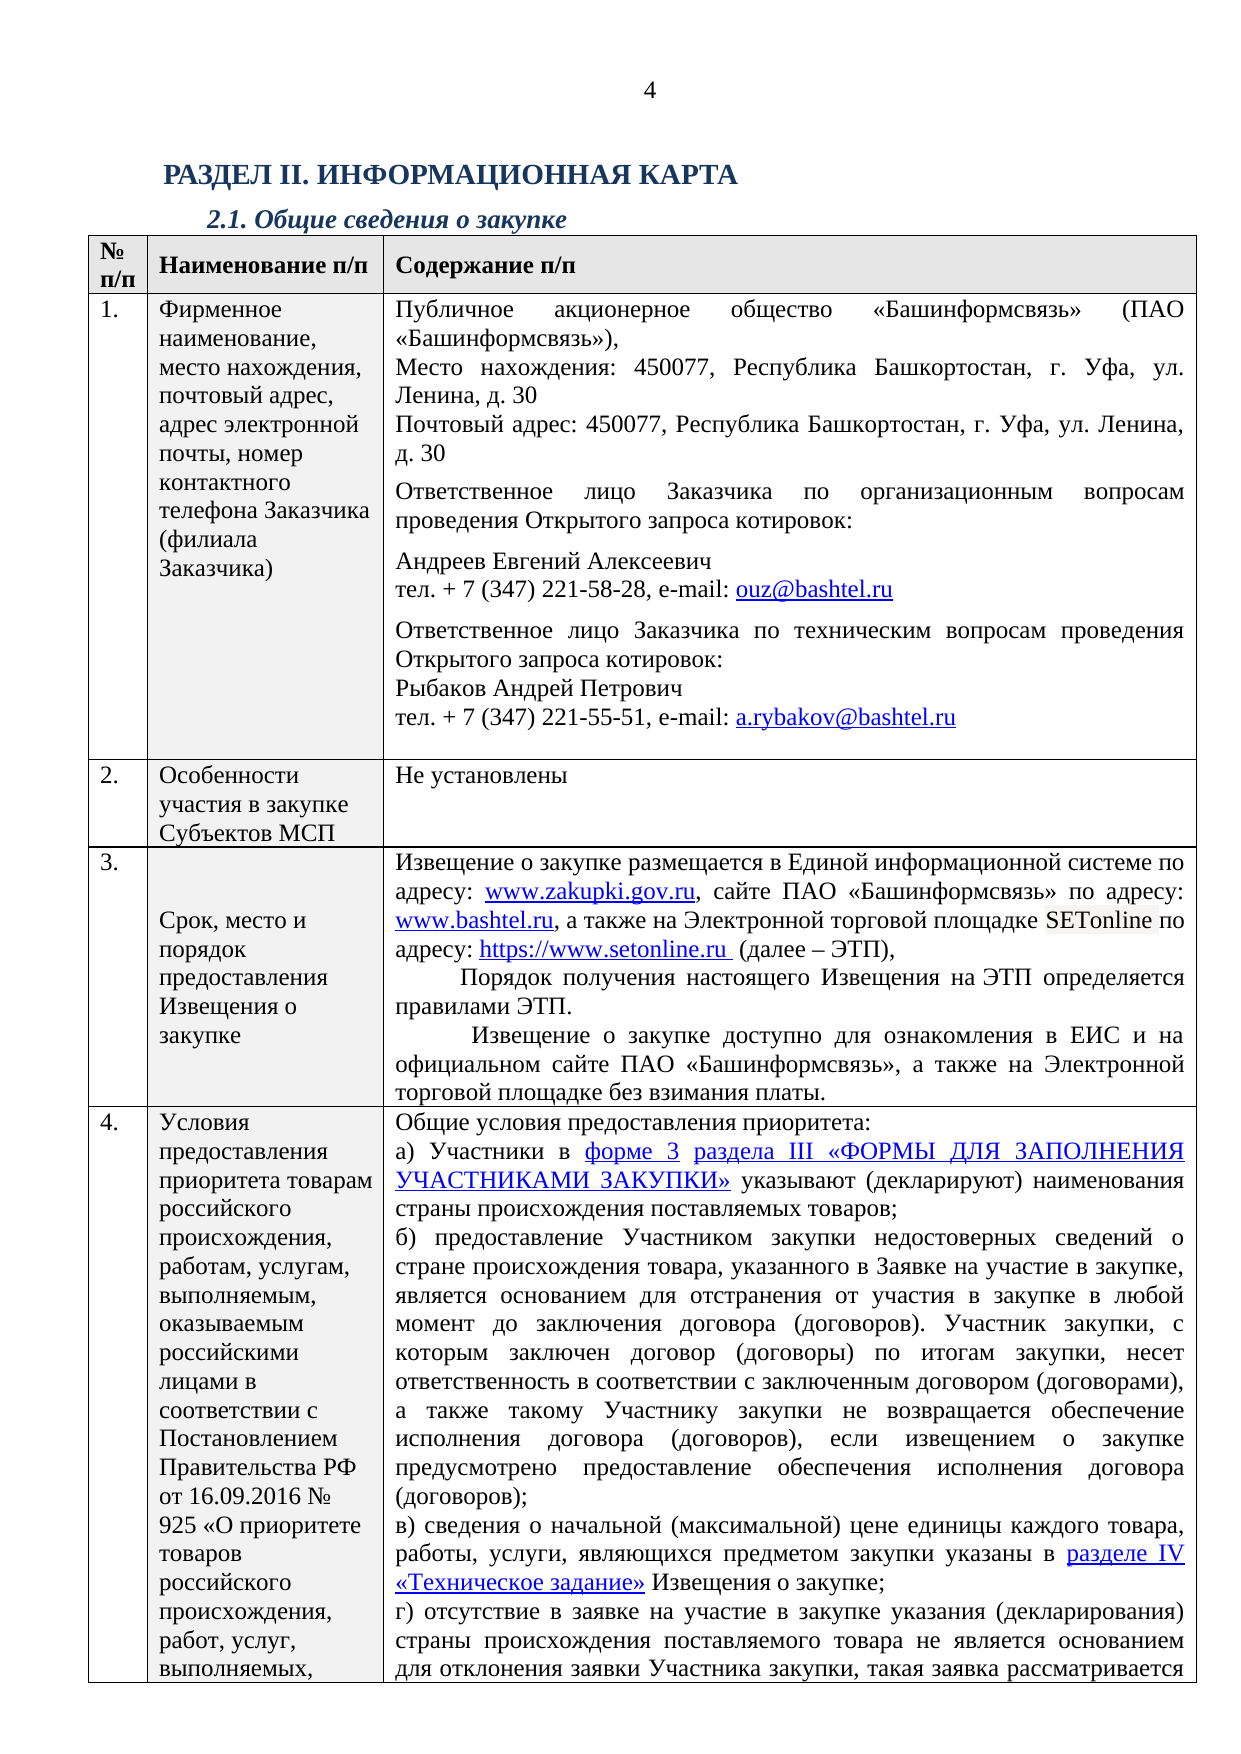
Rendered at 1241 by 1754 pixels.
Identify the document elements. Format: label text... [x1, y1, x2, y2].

table_cell Срок, место и порядок предоставления Извещения о закупке [148, 848, 383, 1106]
table_cell Особенности участия в закупке Субъектов МСП [148, 760, 383, 846]
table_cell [384, 1107, 1196, 1682]
table_header № п/п [89, 236, 147, 293]
text РАЗДЕЛ II. ИНФОРМАЦИОННАЯ КАРТА [163, 157, 1181, 191]
table_cell Фирменное наименование, место нахождения, почтовый адрес, адрес электронной почты, номер контактного телефона Заказчика (филиала Заказчика) [148, 294, 383, 759]
table_cell [89, 848, 147, 1106]
text 2.1. Общие сведения о закупке [207, 203, 1181, 235]
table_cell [148, 1107, 383, 1682]
table_header Наименование п/п [148, 236, 383, 293]
table_cell [89, 1107, 147, 1682]
table_cell Публичное акционерное общество «Башинформсвязь» (ПАО «Башинформсвязь»), Место нахождения: 450077, Республика Башкортостан, г. Уфа, ул. Ленина, д. 30 Почтовый адрес: 450077, Республика Башкортостан, г. Уфа, ул. Ленина, д. 30 Ответственное лицо Заказчика по организационным вопросам проведения Открытого запроса котировок: Андреев Евгений Алексеевич тел. + 7 (347) 221-58-28, e-mail: ouz@bashtel.ru Ответственное лицо Заказчика по техническим вопросам проведения Открытого запроса котировок: Рыбаков Андрей Петрович тел. + 7 (347) 221-55-51, e-mail: a.rybakov@bashtel.ru [384, 294, 1196, 759]
table_header Содержание п/п [384, 236, 1196, 293]
table_cell [89, 760, 147, 846]
table_cell Не установлены [384, 760, 1196, 846]
table_cell [89, 294, 147, 759]
table_cell Извещение о закупке размещается в Единой информационной системе по адресу: www.zakupki.gov.ru, сайте ПАО «Башинформсвязь» по адресу: www.bashtel.ru, а также на Электронной торговой площадке SETonline по адресу: (далее – ЭТП), Порядок получения настоящего Извещения на ЭТП определяется правилами ЭТП. Извещение о закупке доступно для ознакомления в ЕИС и на официальном сайте ПАО «Башинформсвязь», а также на Электронной торговой площадке без взимания платы. [384, 848, 1196, 1106]
